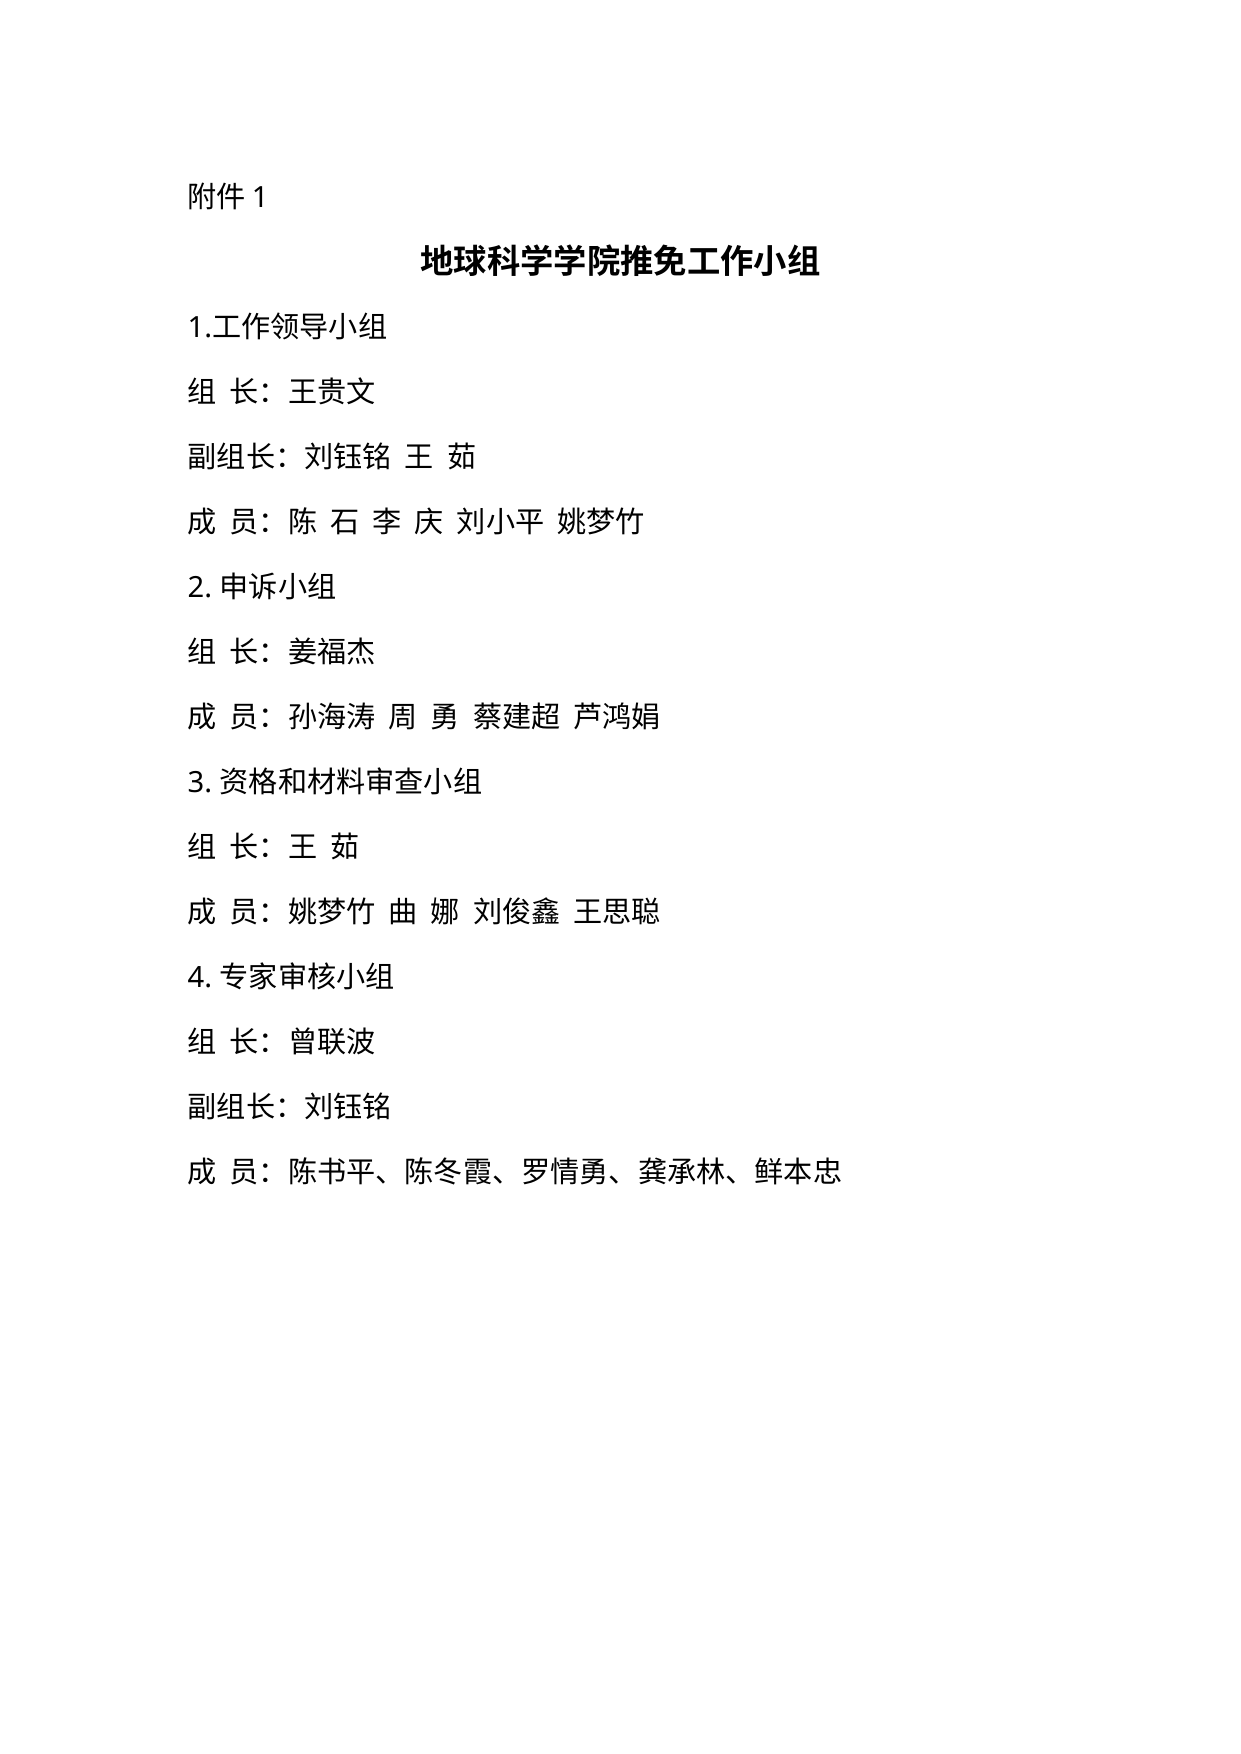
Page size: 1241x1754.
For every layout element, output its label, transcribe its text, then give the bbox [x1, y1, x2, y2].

text 副组长：刘钰铭 [187, 1072, 1053, 1137]
text 1.工作领导小组 [187, 292, 1053, 357]
text 2. 申诉小组 [187, 552, 1053, 617]
text 4. 专家审核小组 [187, 942, 1053, 1007]
text 组 长：姜福杰 [187, 617, 1053, 682]
text 组 长：王贵文 [187, 357, 1053, 422]
text 成 员：孙海涛 周 勇 蔡建超 芦鸿娟 [187, 682, 1053, 747]
text 3. 资格和材料审查小组 [187, 747, 1053, 812]
text 地球科学学院推免工作小组 [187, 227, 1053, 292]
text 成 员：陈 石 李 庆 刘小平 姚梦竹 [187, 487, 1053, 552]
text 组 长：王 茹 [187, 812, 1053, 877]
text 副组长：刘钰铭 王 茹 [187, 422, 1053, 487]
text 附件1 [187, 162, 1053, 227]
text 成 员：姚梦竹 曲 娜 刘俊鑫 王思聪 [187, 877, 1053, 942]
text 成 员：陈书平、陈冬霞、罗情勇、龚承林、鲜本忠 [187, 1137, 1053, 1202]
text 组 长：曾联波 [187, 1007, 1053, 1072]
